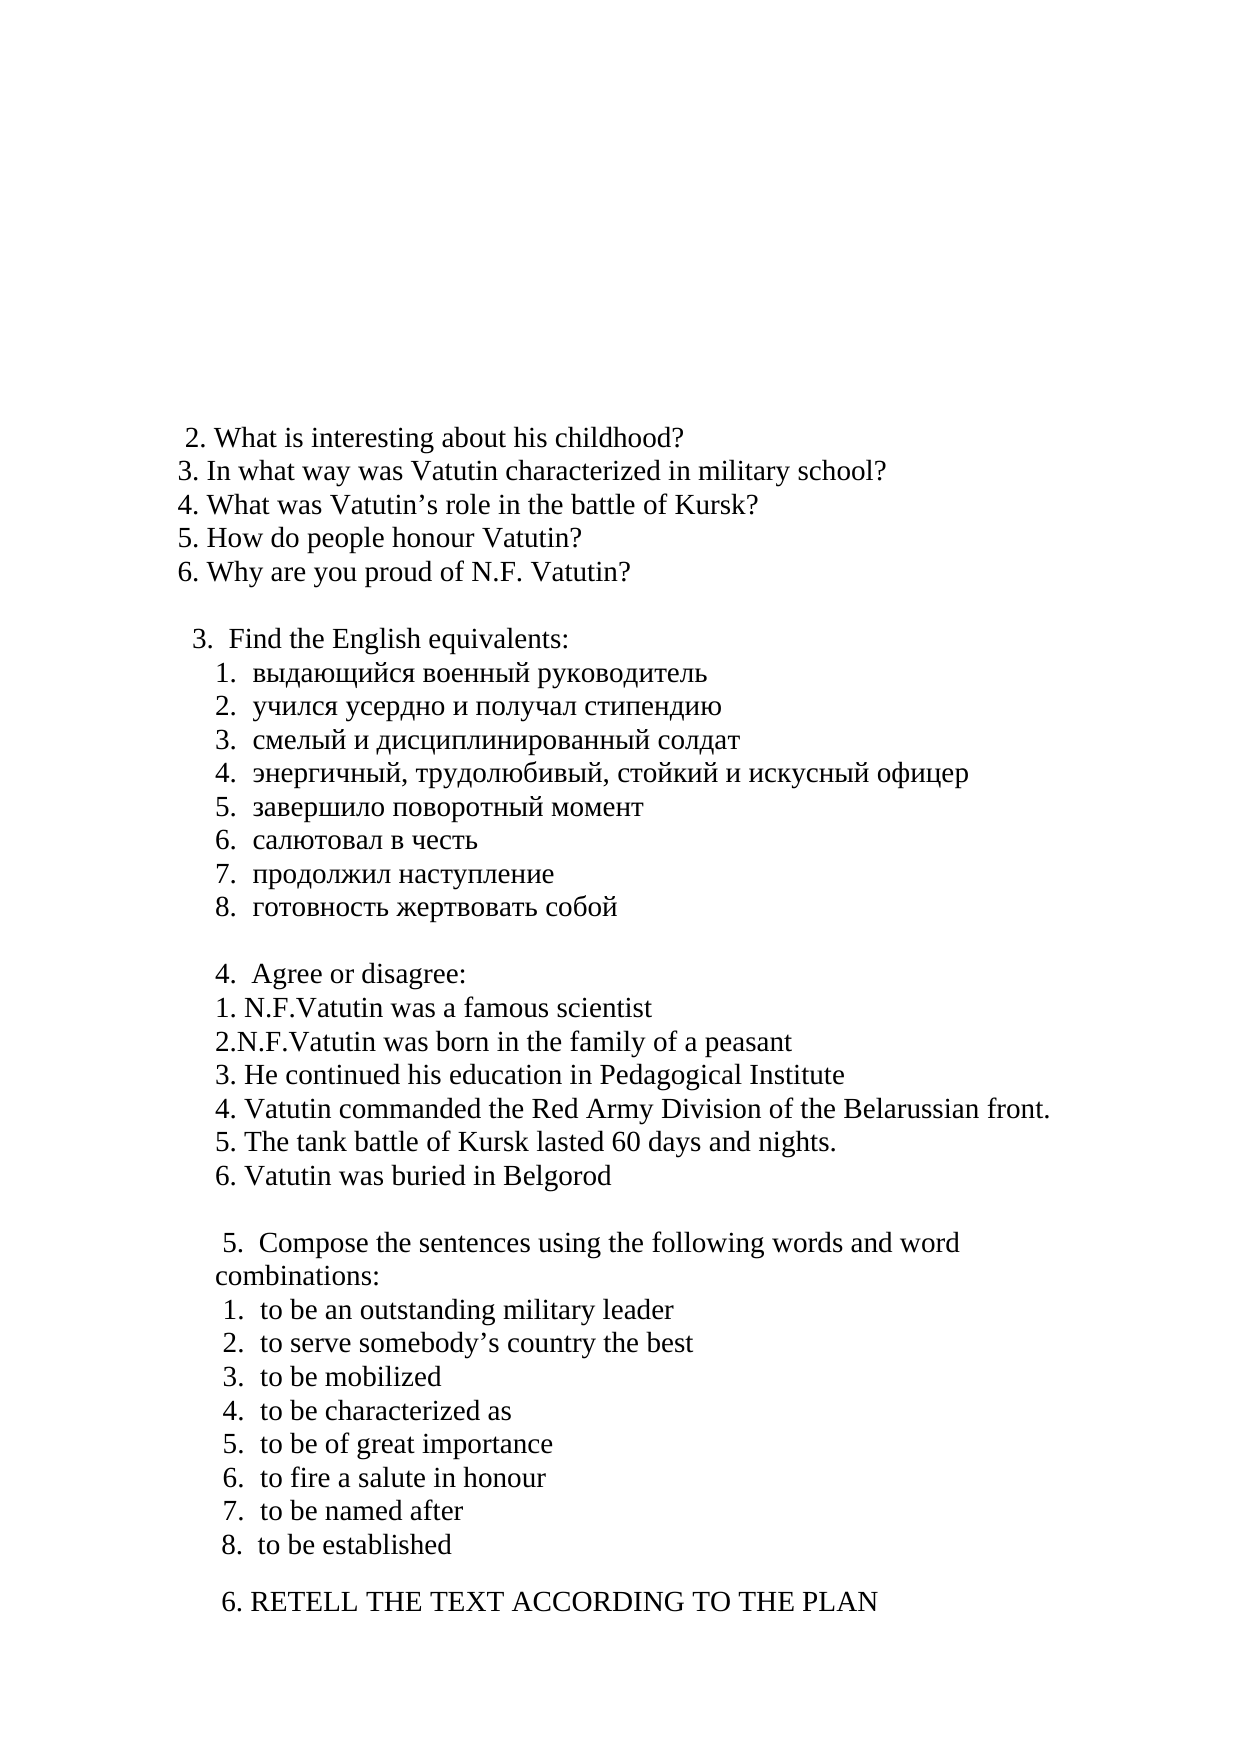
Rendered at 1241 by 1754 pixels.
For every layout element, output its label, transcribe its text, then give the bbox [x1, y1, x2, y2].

list салютовал в честь [215, 822, 1108, 856]
list to be of great importance [222, 1426, 1108, 1460]
text 5. How do people honour Vatutin? [177, 521, 1108, 554]
list to be characterized as [222, 1393, 1108, 1426]
text 1. N.F.Vatutin was a famous scientist [215, 990, 1108, 1024]
text 5. Сompose the sentences using the following words and word combinations: [215, 1225, 1108, 1292]
text 6. Vatutin was buried in Belgorod [215, 1158, 1108, 1191]
list to be an outstanding military leader [222, 1292, 1108, 1326]
text 4. Agree or disagree: [215, 957, 1108, 990]
text 2.N.F.Vatutin was born in the family of a peasant [215, 1024, 1108, 1057]
text 6. Why are you proud of N.F. Vatutin? [177, 554, 1108, 588]
list продолжил наступление [215, 856, 1108, 889]
list to be mobilized [222, 1359, 1108, 1393]
list учился усердно и получал стипендию [215, 688, 1108, 722]
list завершило поворотный момент [215, 789, 1108, 822]
list выдающийся военный руководитель [215, 655, 1108, 688]
list to fire a salute in honour [222, 1460, 1108, 1493]
text 3. He continued his education in Pedagogical Institute [215, 1057, 1108, 1091]
text 3. In what way was Vatutin characterized in military school? [177, 453, 1108, 487]
list to serve somebody’s country the best [222, 1326, 1108, 1359]
text 4. What was Vatutin’s role in the battle of Kursk? [177, 487, 1108, 521]
text 5. The tank battle of Kursk lasted 60 days and nights. [215, 1124, 1108, 1158]
list смелый и дисциплинированный солдат [215, 722, 1108, 755]
text 6. Retell the text according to the plan WWW [177, 1584, 1108, 1618]
text 8. to be established [177, 1527, 1108, 1560]
text 2. What is interesting about his childhood? [177, 420, 1108, 453]
text 3. Find the English equivalents: [177, 621, 1108, 655]
text 4. Vatutin commanded the Red Army Division of the Belarussian front. [215, 1091, 1108, 1124]
list to be named after [222, 1493, 1108, 1527]
list готовность жертвовать собой [215, 889, 1108, 923]
list энергичный, трудолюбивый, стойкий и искусный офицер [215, 755, 1108, 789]
